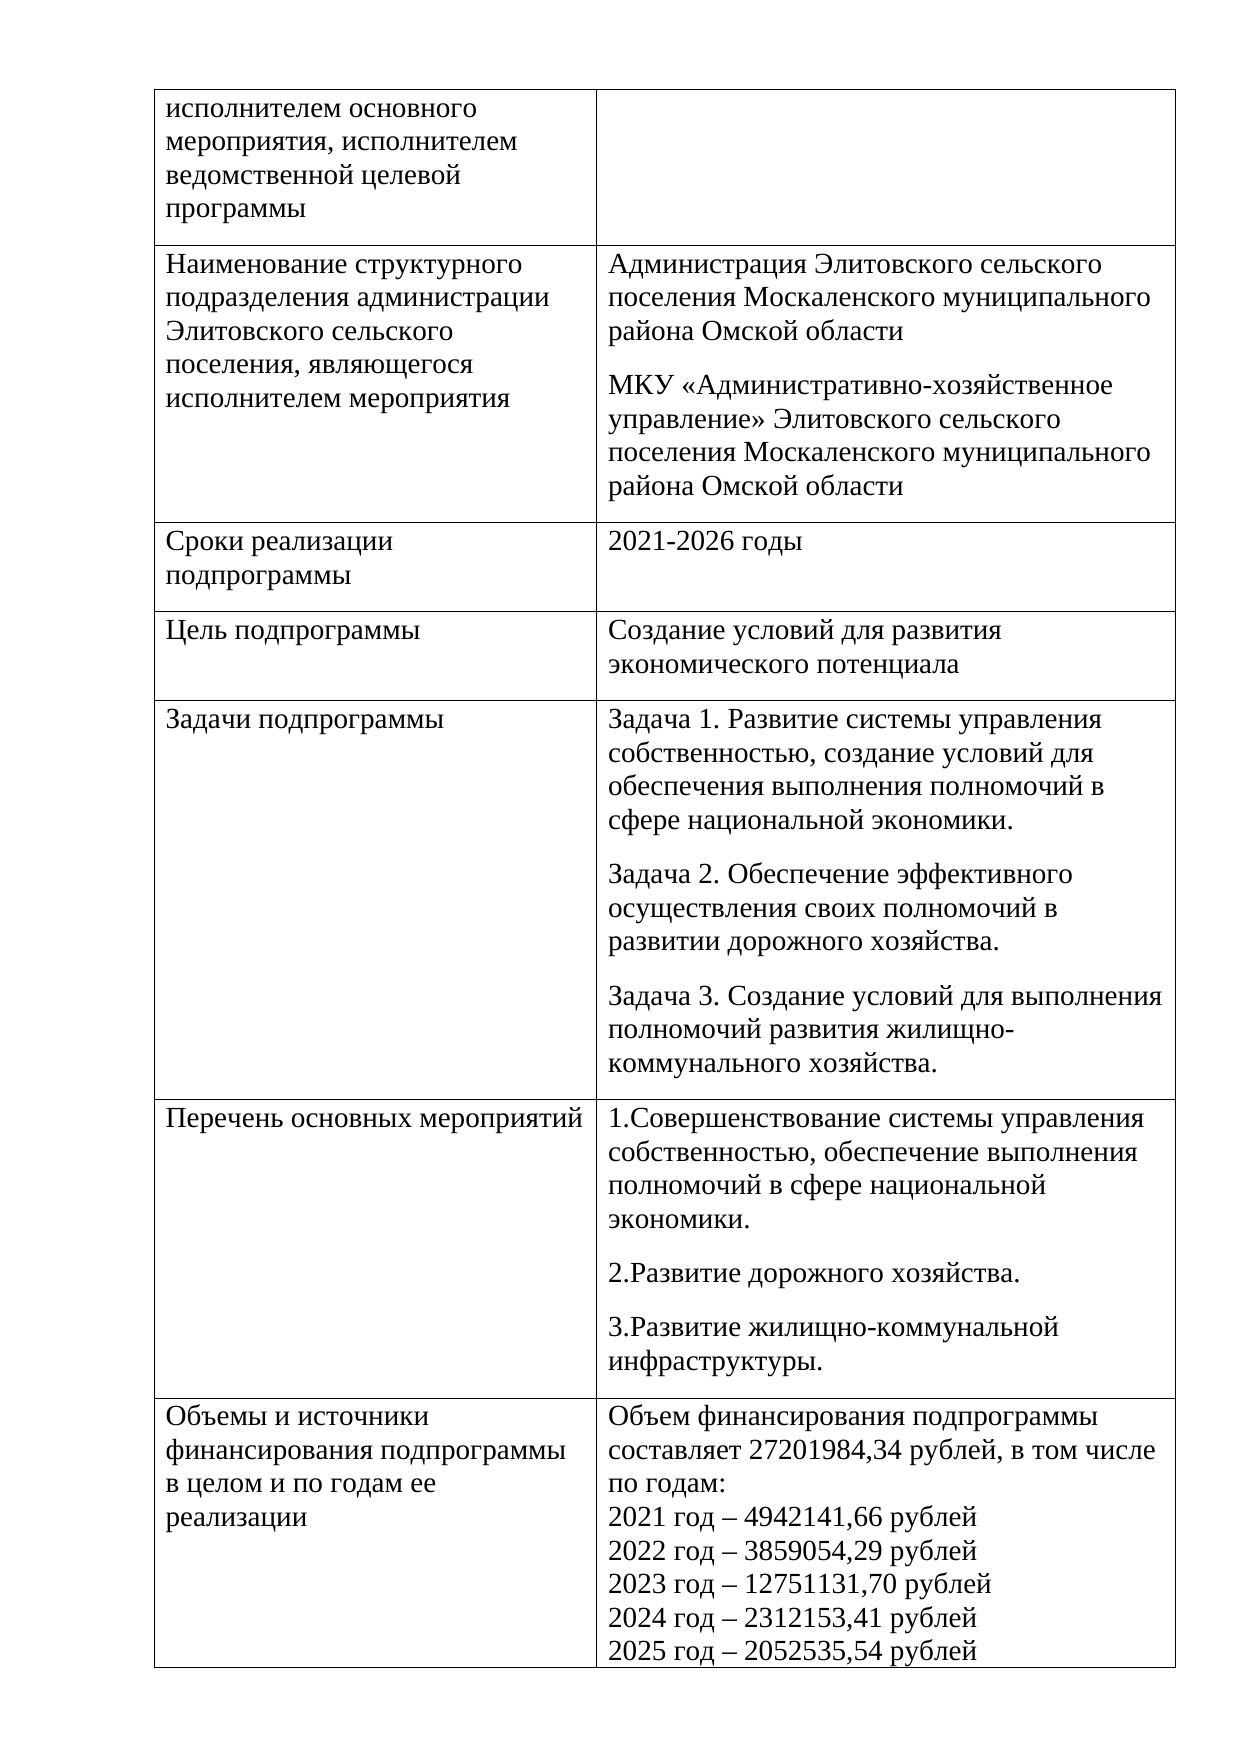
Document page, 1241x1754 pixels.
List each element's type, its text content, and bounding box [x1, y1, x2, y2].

table_cell Задачи подпрограммы [155, 701, 596, 1099]
table_cell 1.Совершенствование системы управления собственностью, обеспечение выполнения полномочий в сфере национальной экономики. 2.Развитие дорожного хозяйства. 3.Развитие жилищно-коммунальной инфраструктуры. [597, 1100, 1175, 1397]
table_cell Перечень основных мероприятий [155, 1100, 596, 1397]
table_cell Администрация Элитовского сельского поселения Москаленского муниципального района Омской области МКУ «Административно-хозяйственное управление» Элитовского сельского поселения Москаленского муниципального района Омской области [597, 246, 1175, 522]
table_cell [155, 90, 596, 245]
table_cell Цель подпрограммы [155, 612, 596, 700]
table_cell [597, 1399, 1175, 1667]
table_cell 2021-2026 годы [597, 523, 1175, 611]
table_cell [597, 90, 1175, 245]
table_cell Наименование структурного подразделения администрации Элитовского сельского поселения, являющегося исполнителем мероприятия [155, 246, 596, 522]
table_cell Сроки реализации подпрограммы [155, 523, 596, 611]
table_cell Создание условий для развития экономического потенциала [597, 612, 1175, 700]
table_cell Задача 1. Развитие системы управления собственностью, создание условий для обеспечения выполнения полномочий в сфере национальной экономики. Задача 2. Обеспечение эффективного осуществления своих полномочий в развитии дорожного хозяйства. Задача 3. Создание условий для выполнения полномочий развития жилищно-коммунального хозяйства. [597, 701, 1175, 1099]
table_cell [155, 1399, 596, 1667]
